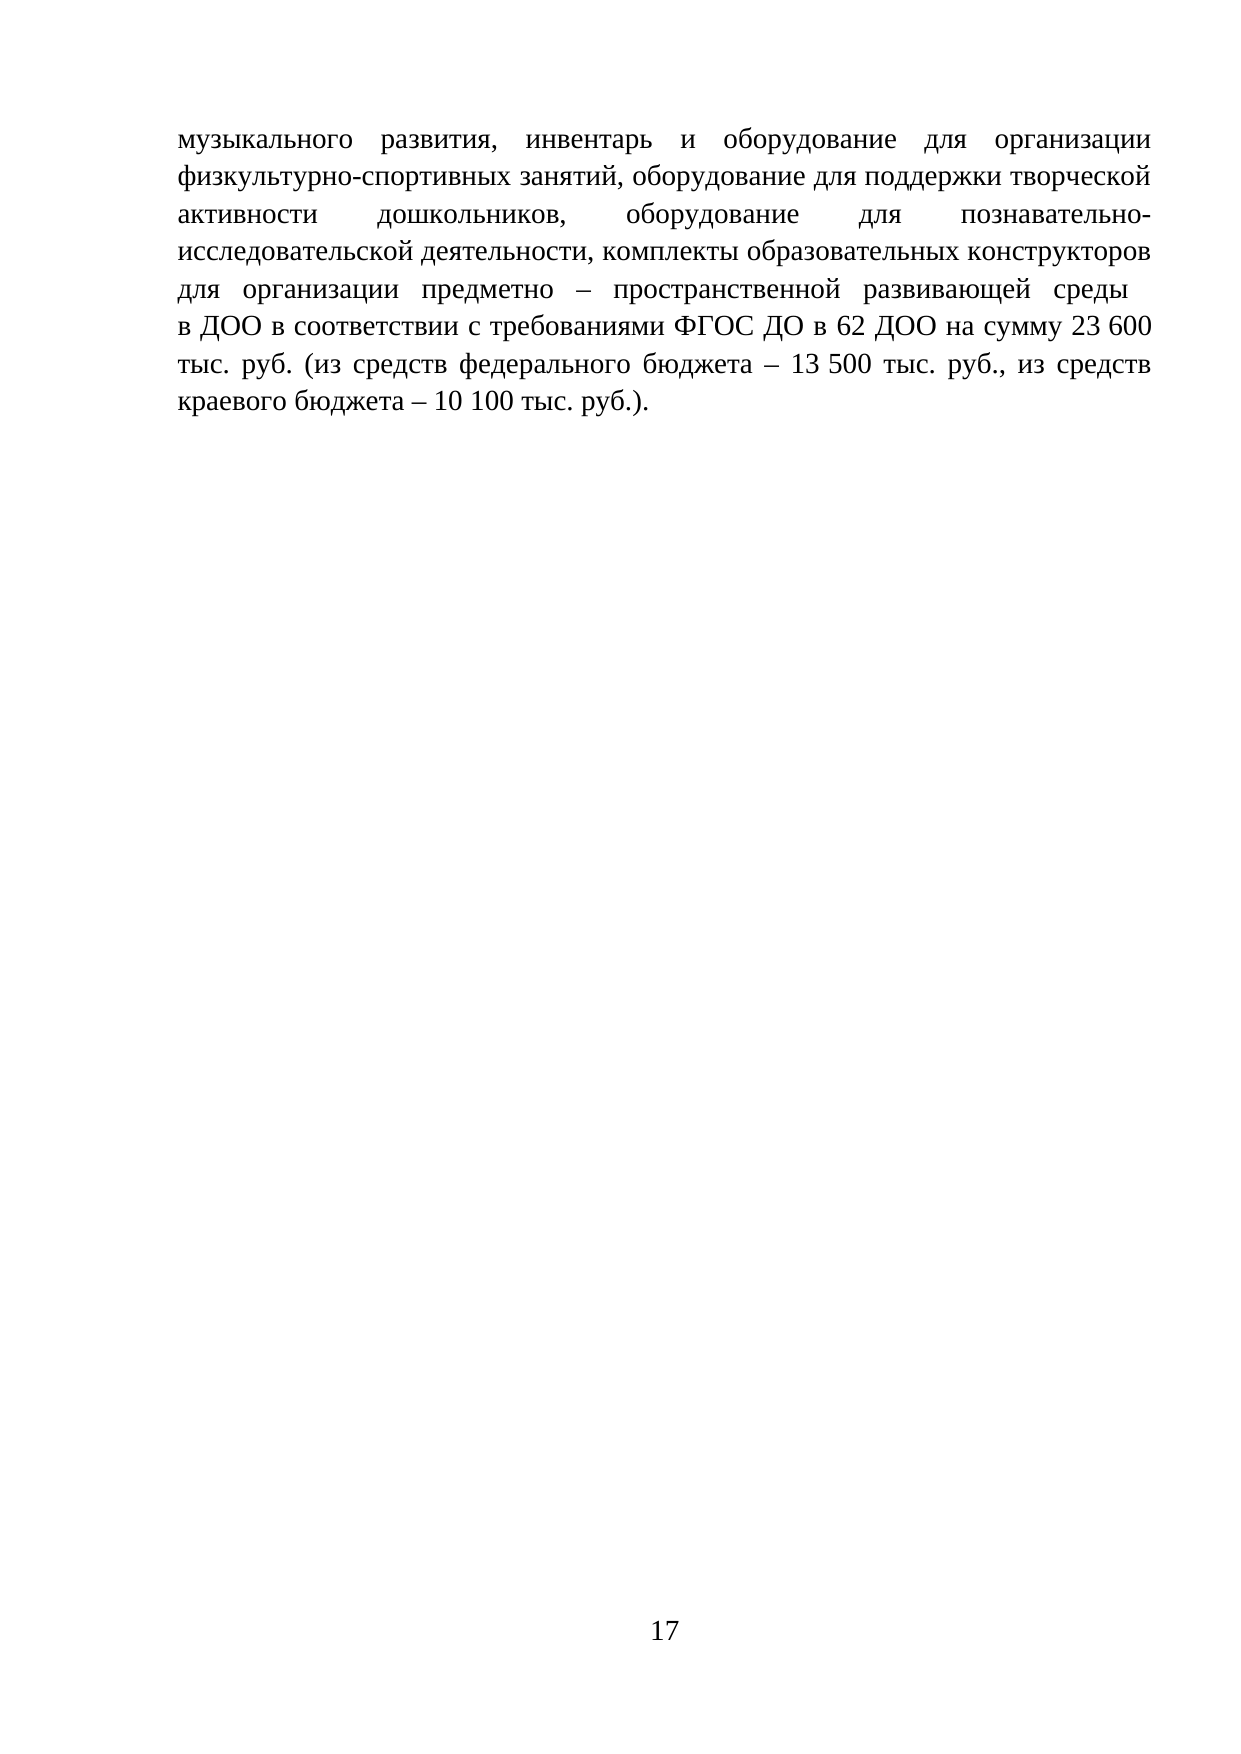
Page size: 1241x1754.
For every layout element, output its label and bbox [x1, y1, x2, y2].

text [177, 118, 1152, 418]
